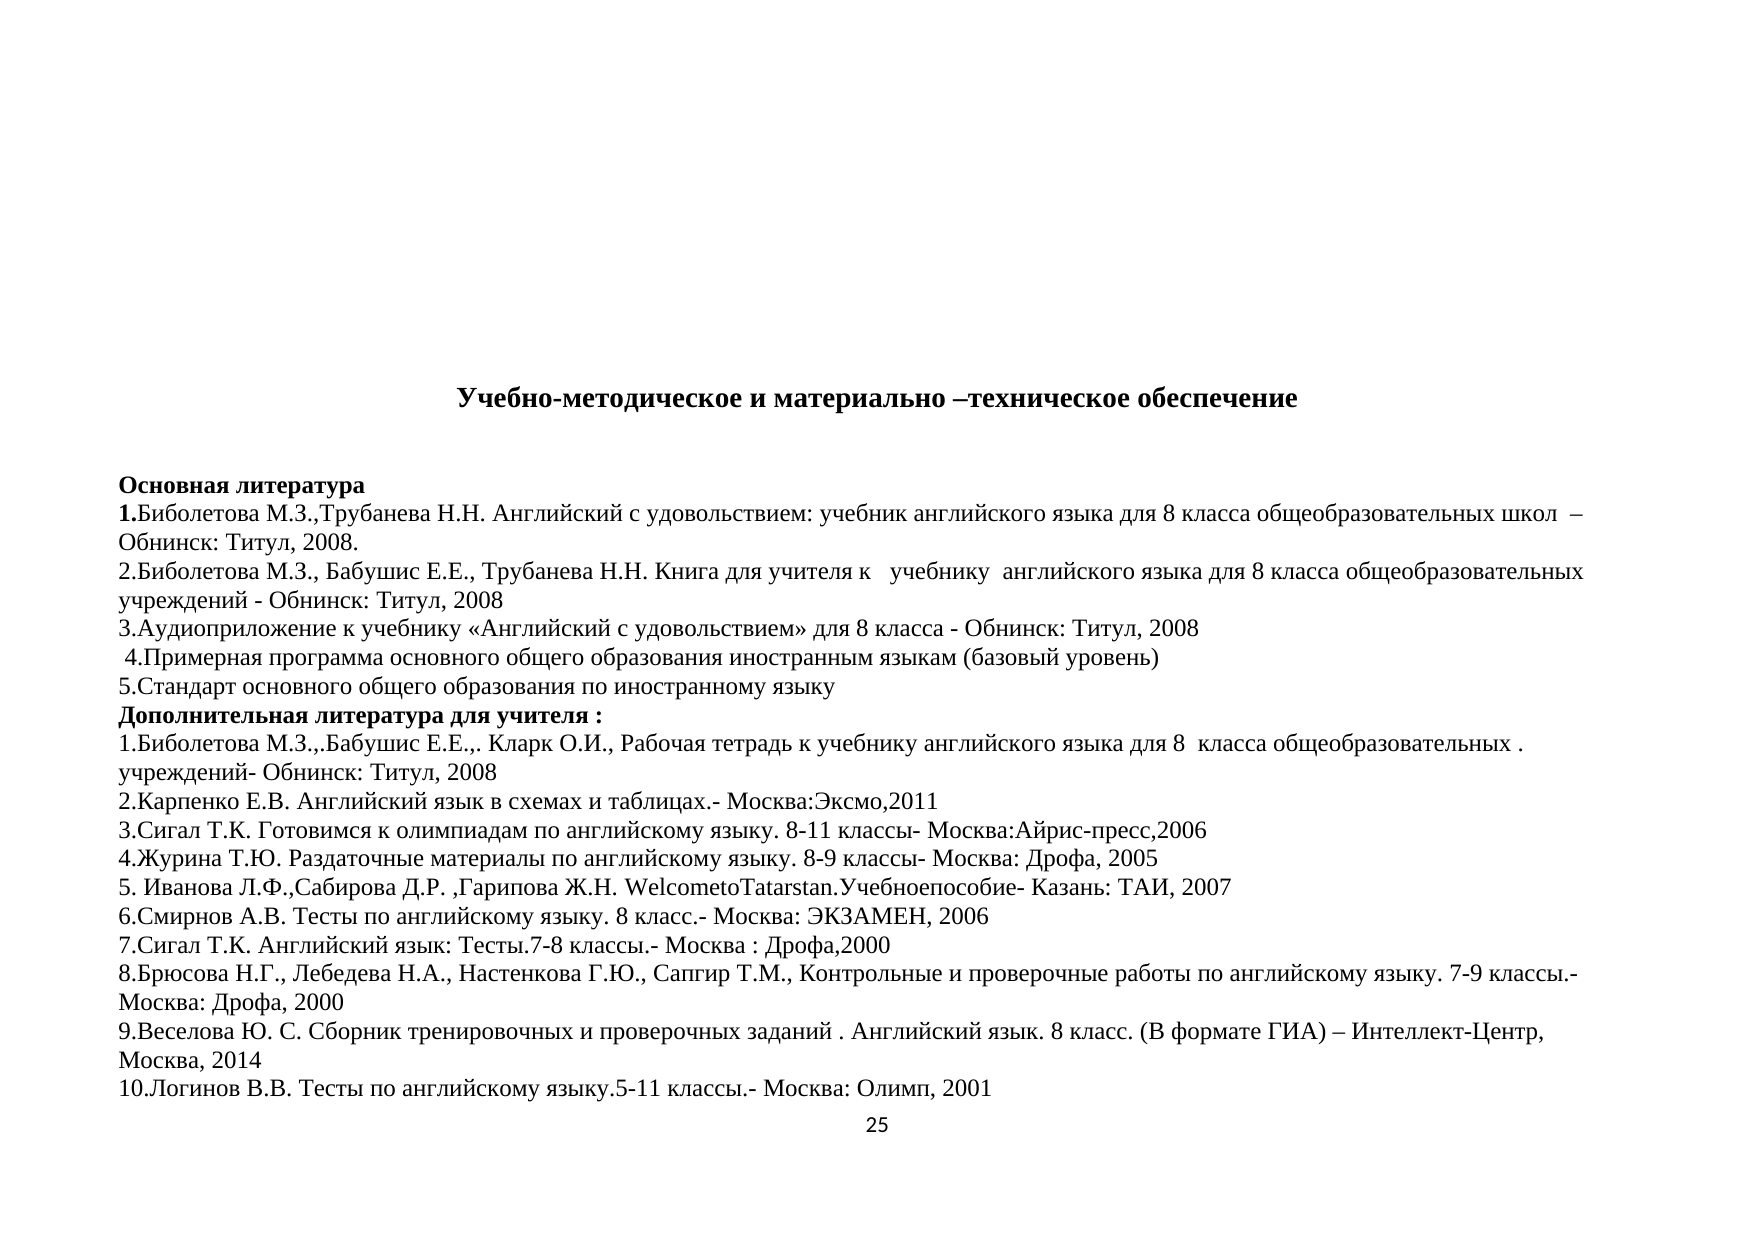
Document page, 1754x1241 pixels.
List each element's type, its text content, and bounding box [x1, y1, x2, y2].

text 5. Иванова Л.Ф.,Сабирова Д.Р. ,Гарипова Ж.Н. WelcometoTatarstan.Учебноепособие- Казань: ТАИ, 2007 [118, 872, 1636, 901]
text 2.Карпенко Е.В. Английский язык в схемах и таблицах.- Москва:Эксмо,2011 [118, 786, 1636, 815]
text 5.Стандарт основного общего образования по иностранному языку [118, 671, 1636, 700]
text 1.Биболетова М.З.,.Бабушис Е.Е.,. Кларк О.И., Рабочая тетрадь к учебнику английского языка для 8 класса общеобразовательных . учреждений- Обнинск: Титул, 2008 [118, 728, 1636, 786]
text 2.Биболетова М.З., Бабушис Е.Е., Трубанева Н.Н. Книга для учителя к учебнику английского языка для 8 класса общеобразовательных учреждений - Обнинск: Титул, 2008 [118, 556, 1665, 613]
text 3.Аудиоприложение к учебнику «Английский с удовольствием» для 8 класса - Обнинск: Титул, 2008 [118, 613, 1636, 642]
text 7.Сигал Т.К. Английский язык: Тесты.7-8 классы.- Москва : Дрофа,2000 [118, 930, 1636, 958]
text 9.Веселова Ю. С. Сборник тренировочных и проверочных заданий . Английский язык. 8 класс. (В формате ГИА) – Интеллект-Центр, Москва, 2014 [118, 1016, 1636, 1073]
text 4.Примерная программа основного общего образования иностранным языкам (базовый уровень) [118, 642, 1636, 671]
text 8.Брюсова Н.Г., Лебедева Н.А., Настенкова Г.Ю., Сапгир Т.М., Контрольные и проверочные работы по английскому языку. 7-9 классы.-Москва: Дрофа, 2000 [118, 958, 1636, 1016]
text 4.Журина Т.Ю. Раздаточные материалы по английскому языку. 8-9 классы- Москва: Дрофа, 2005 [118, 843, 1636, 872]
text 10.Логинов В.В. Тесты по английскому языку.5-11 классы.- Москва: Олимп, 2001 [118, 1073, 1636, 1102]
text Основная литература [118, 470, 1636, 498]
text Дополнительная литература для учителя : [118, 700, 1636, 728]
text 6.Смирнов А.В. Тесты по английскому языку. 8 класс.- Москва: ЭКЗАМЕН, 2006 [118, 901, 1636, 930]
text 3.Сигал Т.К. Готовимся к олимпиадам по английскому языку. 8-11 классы- Москва:Айрис-пресс,2006 [118, 815, 1636, 843]
text Учебно-методическое и материально –техническое обеспечение [118, 387, 1636, 412]
text 1.Биболетова М.З.,Трубанева Н.Н. Английский с удовольствием: учебник английского языка для 8 класса общеобразовательных школ – Обнинск: Титул, 2008. [118, 498, 1636, 556]
